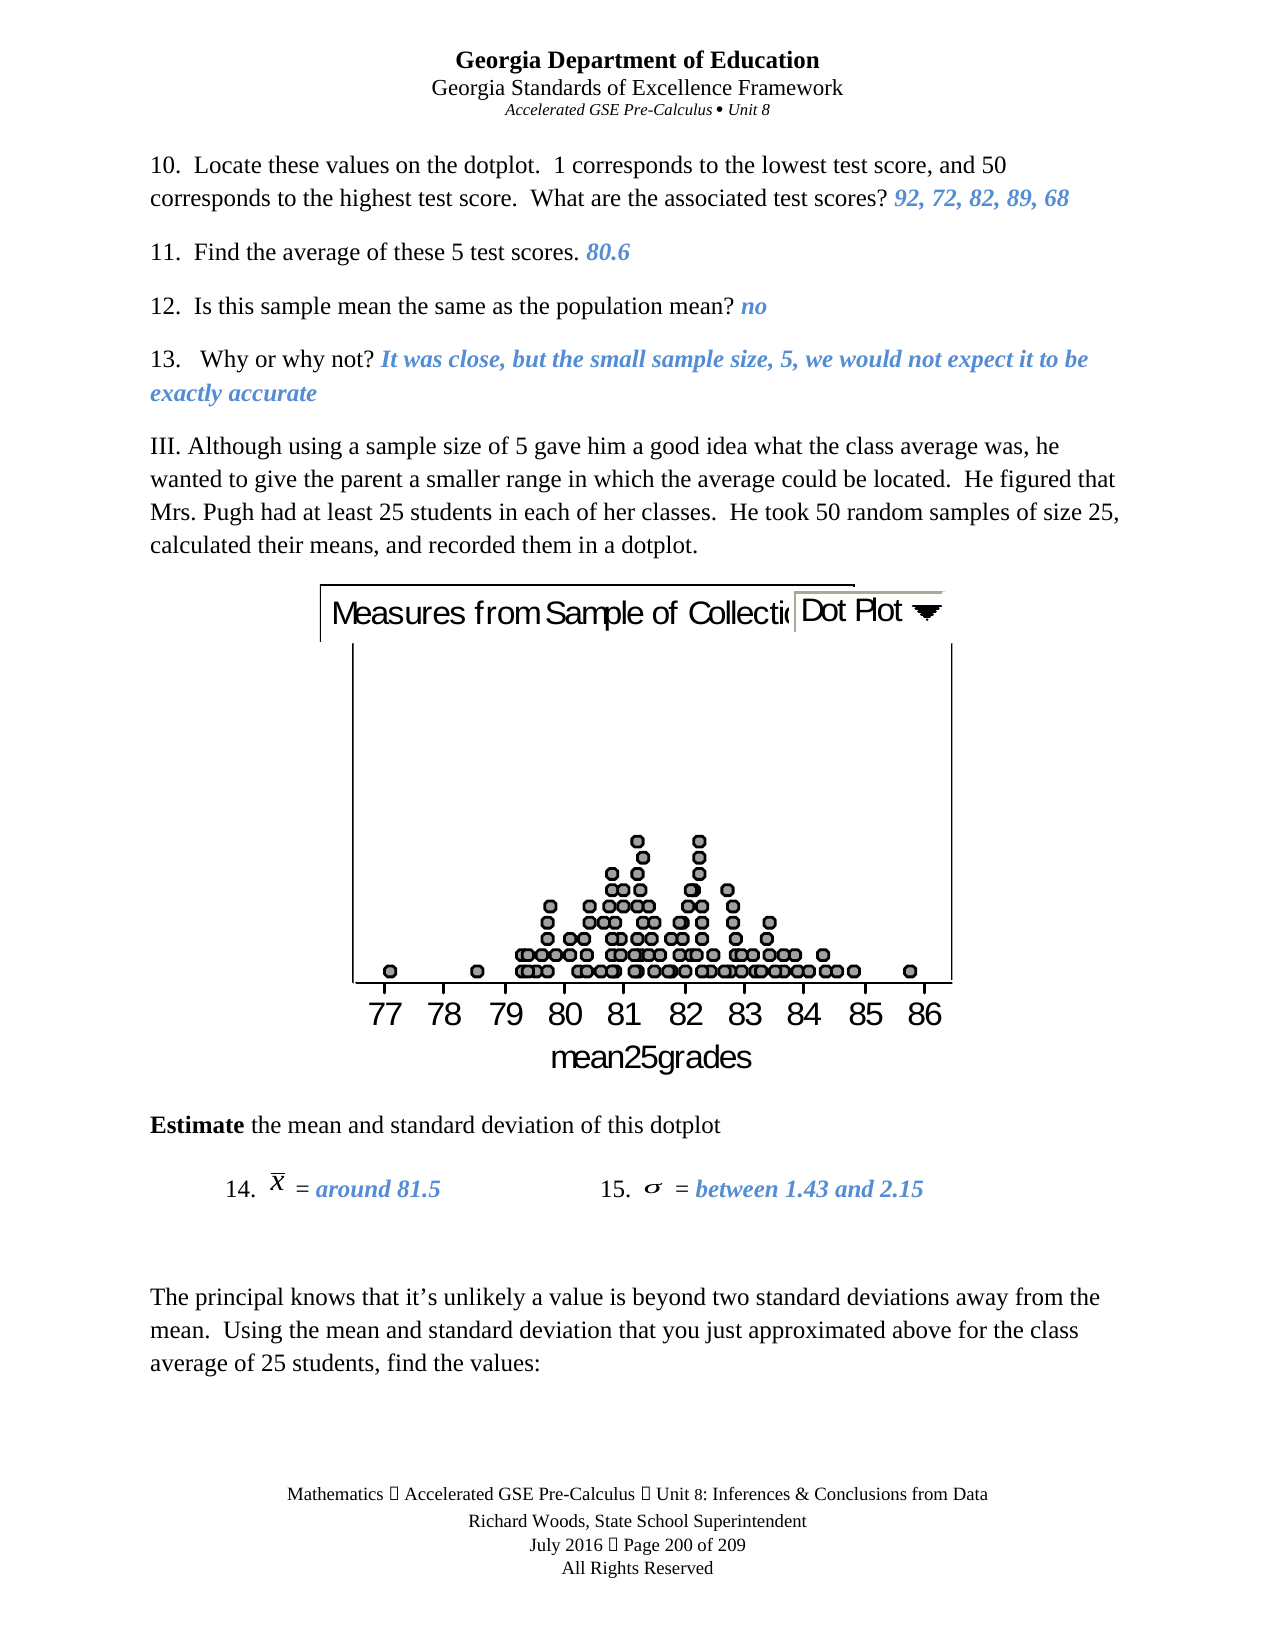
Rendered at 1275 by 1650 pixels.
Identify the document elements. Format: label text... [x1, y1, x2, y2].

text The principal knows that it’s unlikely a value is beyond two standard deviations away from the mean. Using the mean and standard deviation that you just approximated above for the class average of 25 students, find the values: [150, 1282, 1125, 1377]
text Estimate the mean and standard deviation of this dotplot [150, 1110, 1125, 1138]
text III. Although using a sample size of 5 gave him a good idea what the class average was, he wanted to give the parent a smaller range in which the average could be located. He figured that Mrs. Pugh had at least 25 students in each of her classes. He took 50 random samples of size 25, calculated their means, and recorded them in a dotplot. [150, 431, 1125, 559]
text 11. Find the average of these 5 test scores. 80.6 [150, 237, 1125, 266]
text 13. Why or why not? It was close, but the small sample size, 5, we would not expect it to be exactly accurate [150, 344, 1125, 406]
text 12. Is this sample mean the same as the population mean? no [150, 291, 1125, 319]
text 10. Locate these values on the dotplot. 1 corresponds to the lowest test score, and 50 corresponds to the highest test score. What are the associated test scores? 92, 72, 82, 89, 68 [150, 150, 1125, 212]
text 14. = around 81.5 15. = between 1.43 and 2.15 [150, 1163, 1125, 1203]
